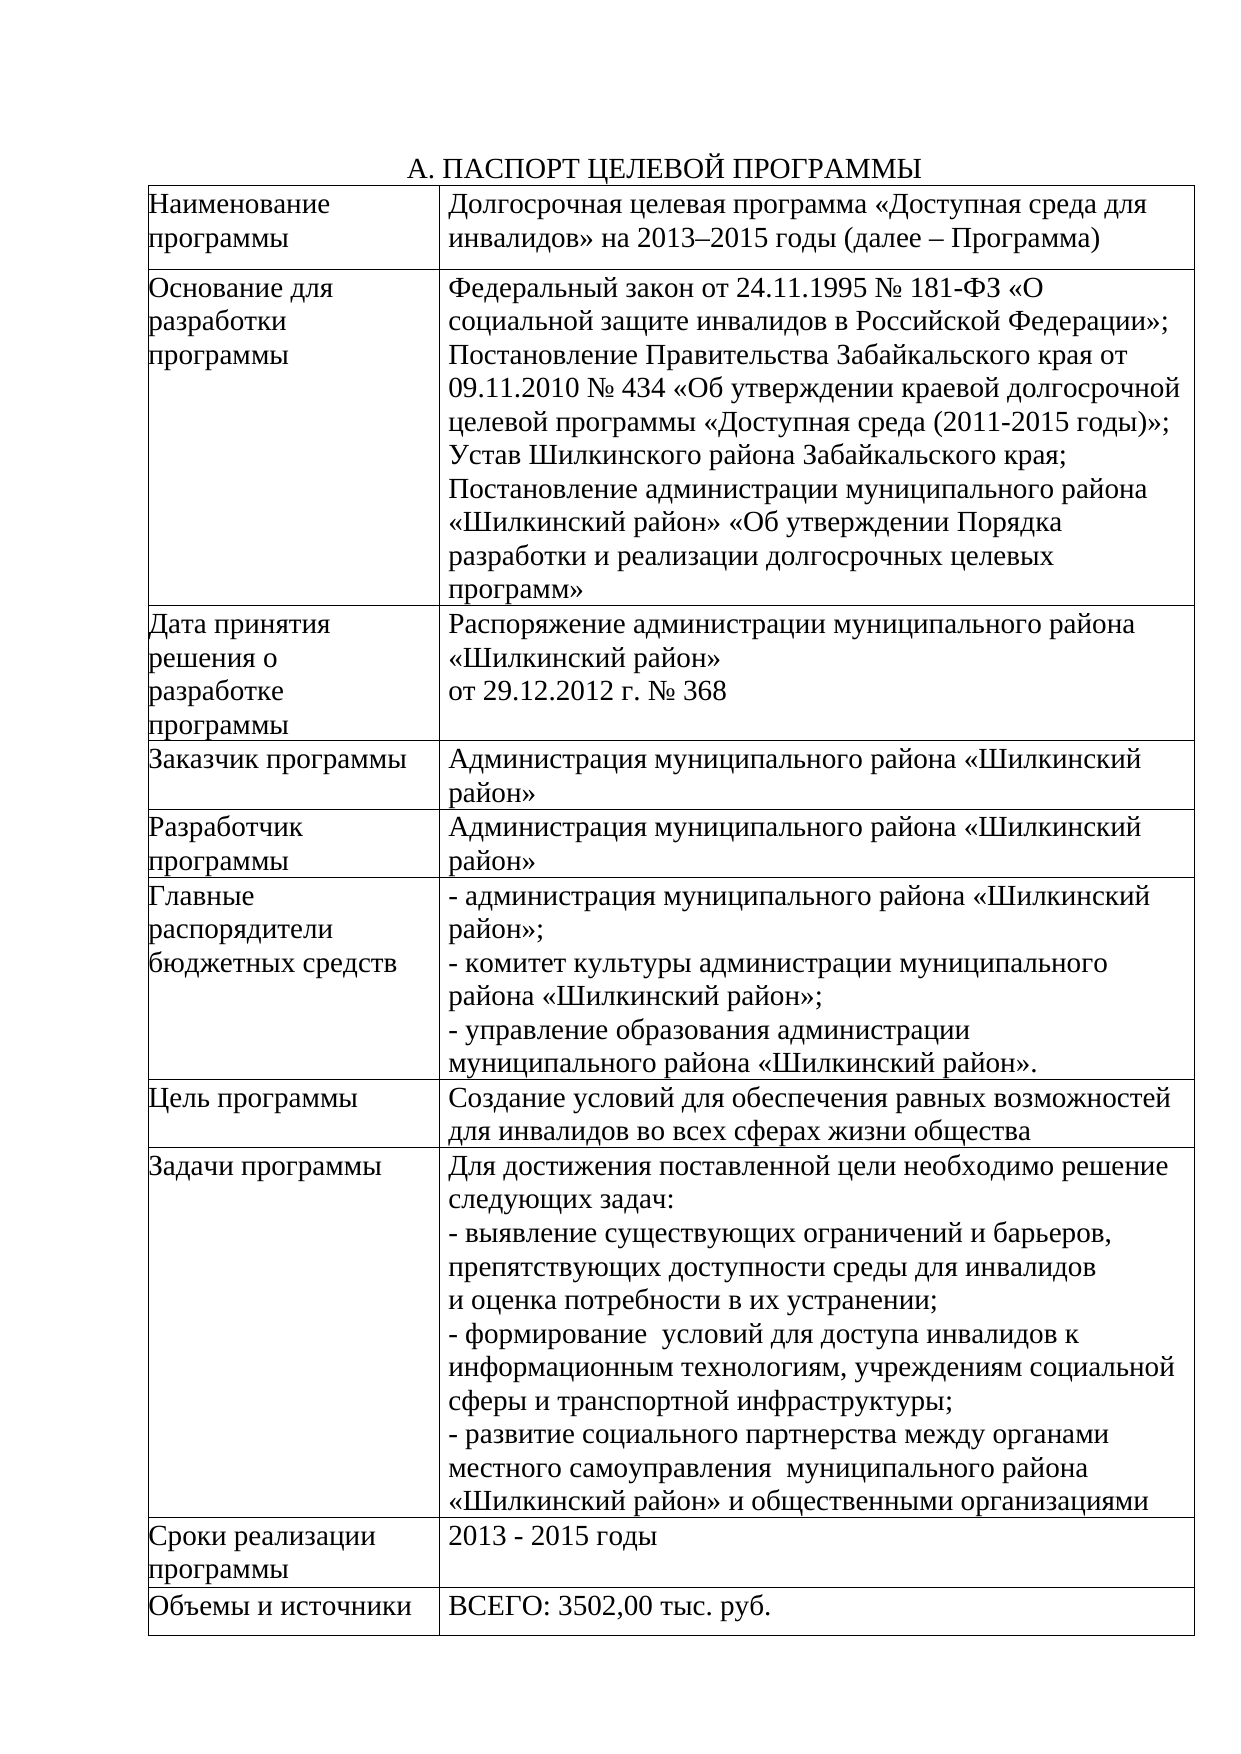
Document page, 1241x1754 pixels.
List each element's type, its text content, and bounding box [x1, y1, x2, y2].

table_cell Задачи программы [149, 1148, 439, 1517]
table_cell Сроки реализации программы [149, 1518, 439, 1587]
table_cell Цель программы [149, 1080, 439, 1147]
table_cell 2013 - 2015 годы [440, 1518, 1194, 1587]
text А. ПАСПОРТ ЦЕЛЕВОЙ ПРОГРАММЫ [177, 152, 1152, 185]
table_cell Разработчик программы [149, 810, 439, 877]
table_cell Администрация муниципального района «Шилкинский район» [440, 810, 1194, 877]
table_cell - администрация муниципального района «Шилкинский район»; - комитет культуры администрации муниципального района «Шилкинский район»; - управление образования администрации муниципального района «Шилкинский район». [440, 878, 1194, 1079]
table_cell Создание условий для обеспечения равных возможностей для инвалидов во всех сферах жизни общества [440, 1080, 1194, 1147]
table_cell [440, 1588, 1194, 1635]
table_cell Заказчик программы [149, 741, 439, 808]
table_cell Распоряжение администрации муниципального района «Шилкинский район» от 29.12.2012 г. № 368 [440, 606, 1194, 740]
table_cell Федеральный закон от 24.11.1995 № 181-ФЗ «О социальной защите инвалидов в Российской Федерации»; Постановление Правительства Забайкальского края от 09.11.2010 № 434 «Об утверждении краевой долгосрочной целевой программы «Доступная среда (2011-2015 годы)»; Устав Шилкинского района Забайкальского края; Постановление администрации муниципального района «Шилкинский район» «Об утверждении Порядка разработки и реализации долгосрочных целевых программ» [440, 270, 1194, 605]
table_cell Основание для разработки программы [149, 270, 439, 605]
table_cell Администрация муниципального района «Шилкинский район» [440, 741, 1194, 808]
table_header Наименование программы [149, 186, 439, 269]
table_cell Для достижения поставленной цели необходимо решение следующих задач: - выявление существующих ограничений и барьеров, препятствующих доступности среды для инвалидов и оценка потребности в их устранении; - формирование условий для доступа инвалидов к информационным технологиям, учреждениям социальной сферы и транспортной инфраструктуры; - развитие социального партнерства между органами местного самоуправления муниципального района «Шилкинский район» и общественными организациями [440, 1148, 1194, 1517]
table_header Долгосрочная целевая программа «Доступная среда для инвалидов» на 2013–2015 годы (далее – Программа) [440, 186, 1194, 269]
table_cell Дата принятия решения о разработке программы [149, 606, 439, 740]
table_cell Главные распорядители бюджетных средств [149, 878, 439, 1079]
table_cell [149, 1588, 439, 1635]
